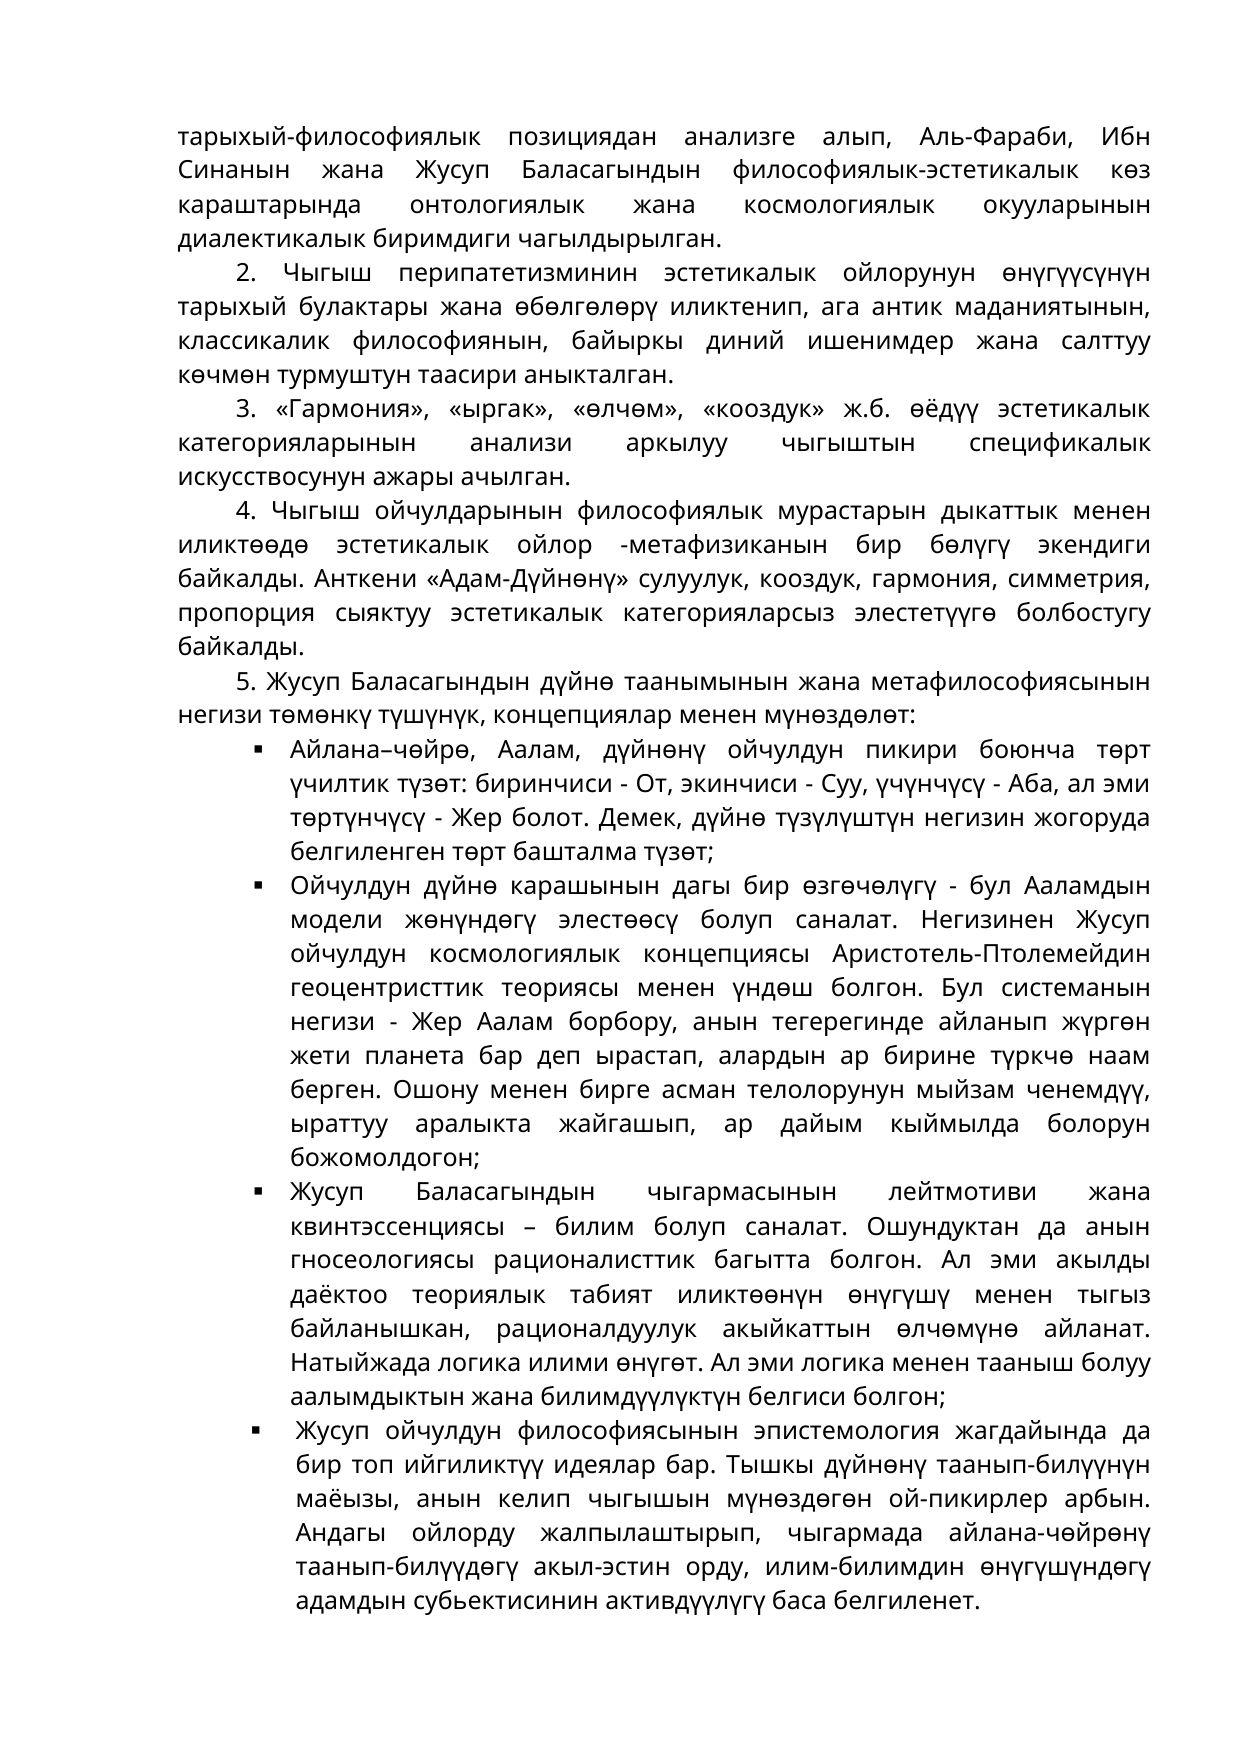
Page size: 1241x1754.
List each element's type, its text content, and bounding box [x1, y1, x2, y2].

text 5. Жусуп Баласагындын дүйнѳ таанымынын жана метафилософиясынын негизи тѳмѳнкү түшүнүк, концепциялар менен мүнѳздѳлѳт: [177, 663, 1152, 731]
list Жусуп Баласагындын чыгармасынын лейтмотиви жана квинтэссенциясы – билим болуп саналат. Ошундуктан да анын гносеологиясы рационалисттик багытта болгон. Ал эми акылды даёктоо теориялык табият иликтѳѳнүн ѳнүгүшү менен тыгыз байланышкан, рационалдуулук акыйкаттын ѳлчѳмүнѳ айланат. Натыйжада логика илими ѳнүгѳт. Ал эми логика менен тааныш болуу аалымдыктын жана билимдүүлүктүн белгиси болгон; [252, 1174, 1152, 1412]
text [177, 118, 1152, 254]
list Айлана–чѳйрѳ, Аалам, дүйнѳнү ойчулдун пикири боюнча тѳрт үчилтик түзѳт: биринчиси - От, экинчиси - Суу, үчүнчүсү - Аба, ал эми тѳртүнчүсү - Жер болот. Демек, дүйнѳ түзүлүштүн негизин жогоруда белгиленген тѳрт башталма түзѳт; [252, 731, 1152, 867]
text 3. «Гармония», «ыргак», «ѳлчѳм», «кооздук» ж.б. ѳёдүү эстетикалык категорияларынын анализи аркылуу чыгыштын спецификалык искусствосунун ажары ачылган. [177, 391, 1152, 493]
list Ойчулдун дүйнѳ карашынын дагы бир ѳзгѳчѳлүгү - бул Ааламдын модели жѳнүндѳгү элестѳѳсү болуп саналат. Негизинен Жусуп ойчулдун космологиялык концепциясы Аристотель-Птолемейдин геоцентристтик теориясы менен үндѳш болгон. Бул системанын негизи - Жер Аалам борбору, анын тегерегинде айланып жүргѳн жети планета бар деп ырастап, алардын ар бирине түркчѳ наам берген. Ошону менен бирге асман телолорунун мыйзам ченемдүү, ыраттуу аралыкта жайгашып, ар дайым кыймылда болорун божомолдогон; [252, 867, 1152, 1174]
text 2. Чыгыш перипатетизминин эстетикалык ойлорунун ѳнүгүүсүнүн тарыхый булактары жана ѳбѳлгѳлѳрү иликтенип, ага антик маданиятынын, классикалик философиянын, байыркы диний ишенимдер жана салттуу кѳчмѳн турмуштун таасири аныкталган. [177, 254, 1152, 391]
text 4. Чыгыш ойчулдарынын философиялык мурастарын дыкаттык менен иликтѳѳдѳ эстетикалык ойлор -метафизиканын бир бѳлүгү экендиги байкалды. Анткени «Адам-Дүйнѳнү» сулуулук, кооздук, гармония, симметрия, пропорция сыяктуу эстетикалык категорияларсыз элестетүүгѳ болбостугу байкалды. [177, 493, 1152, 663]
list Жусуп ойчулдун философиясынын эпистемология жагдайында да бир топ ийгиликтүү идеялар бар. Тышкы дүйнѳнү таанып-билүүнүн маёызы, анын келип чыгышын мүнѳздѳгѳн ой-пикирлер арбын. Андагы ойлорду жалпылаштырып, чыгармада айлана-чѳйрѳнү таанып-билүүдѳгү акыл-эстин орду, илим-билимдин ѳнүгүшүндѳгү адамдын субьектисинин активдүүлүгү баса белгиленет. [250, 1412, 1152, 1617]
